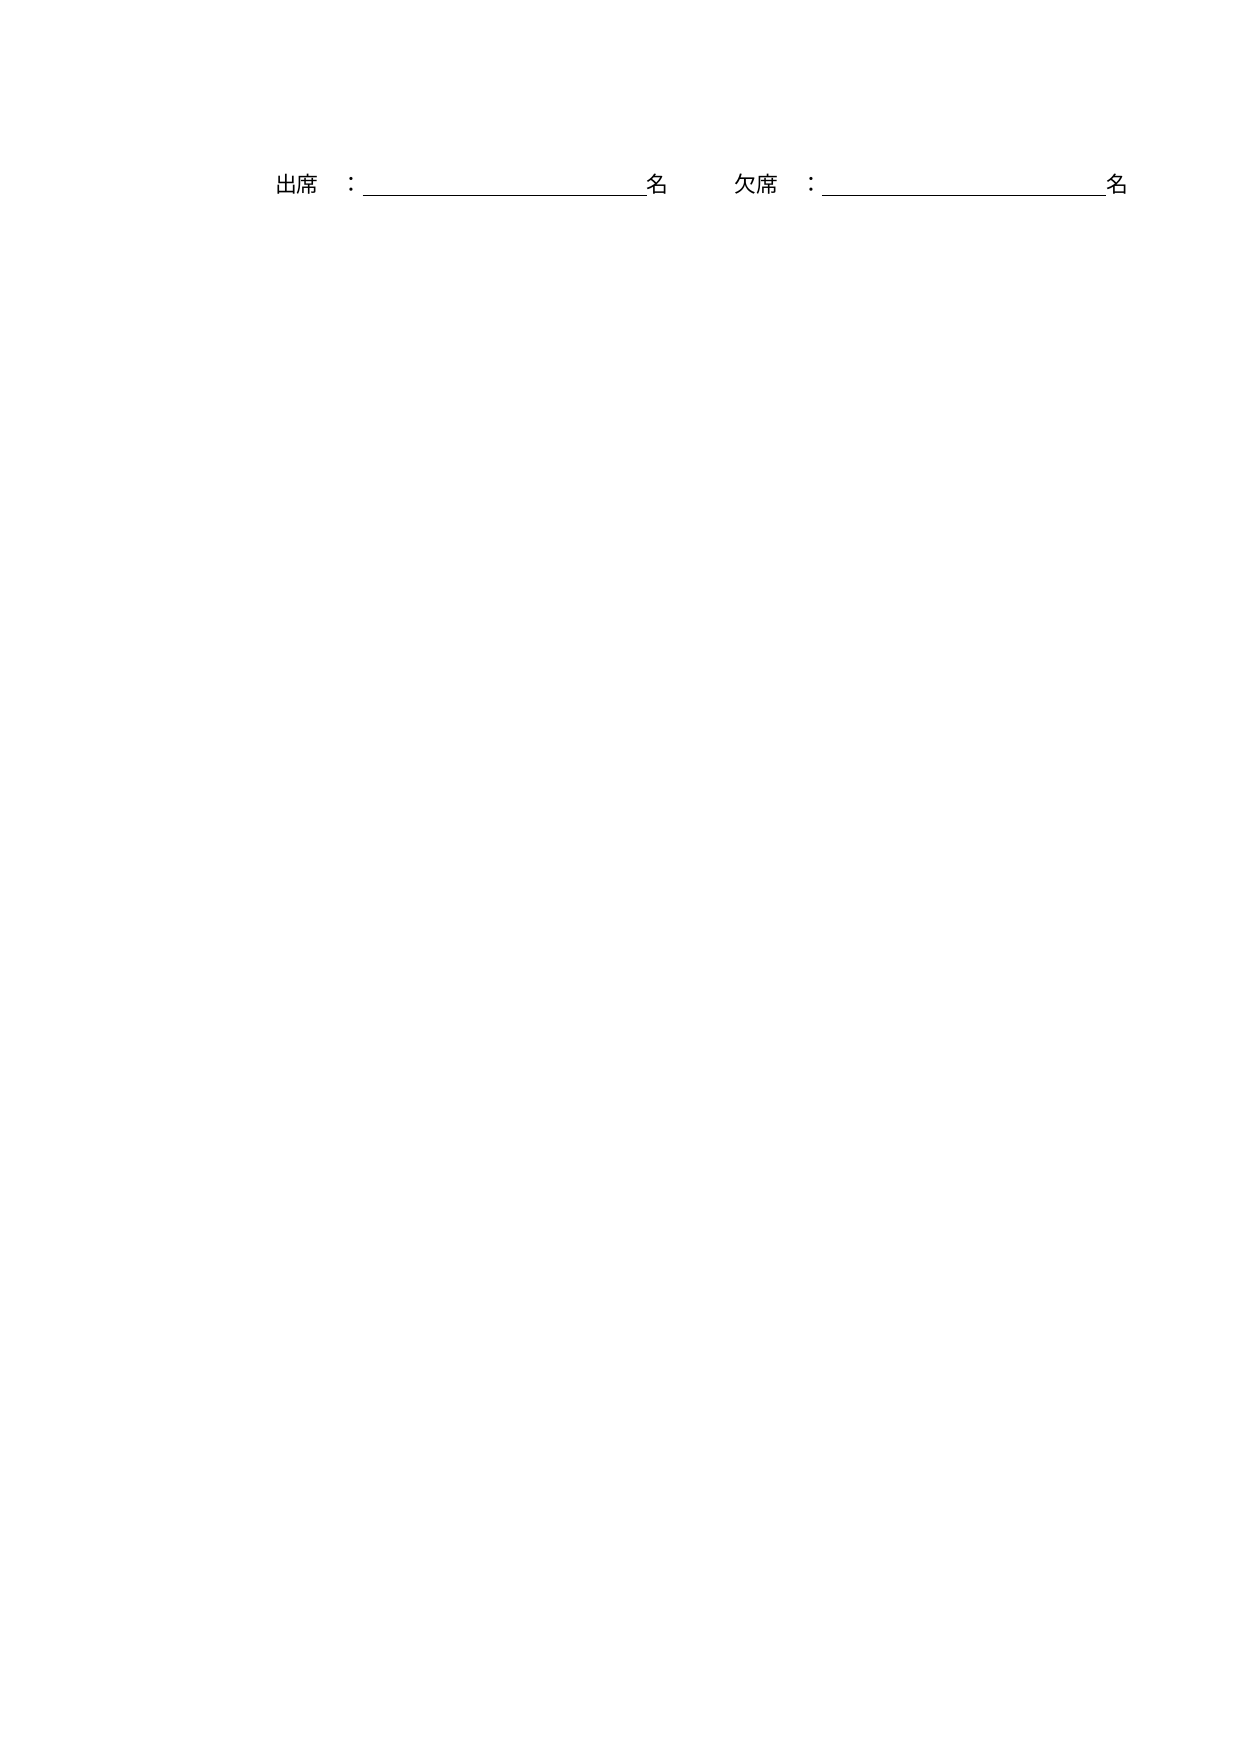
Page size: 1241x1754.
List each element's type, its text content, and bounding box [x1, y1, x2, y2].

text 出席 ： 名 欠席 ： 名 [112, 164, 1128, 202]
